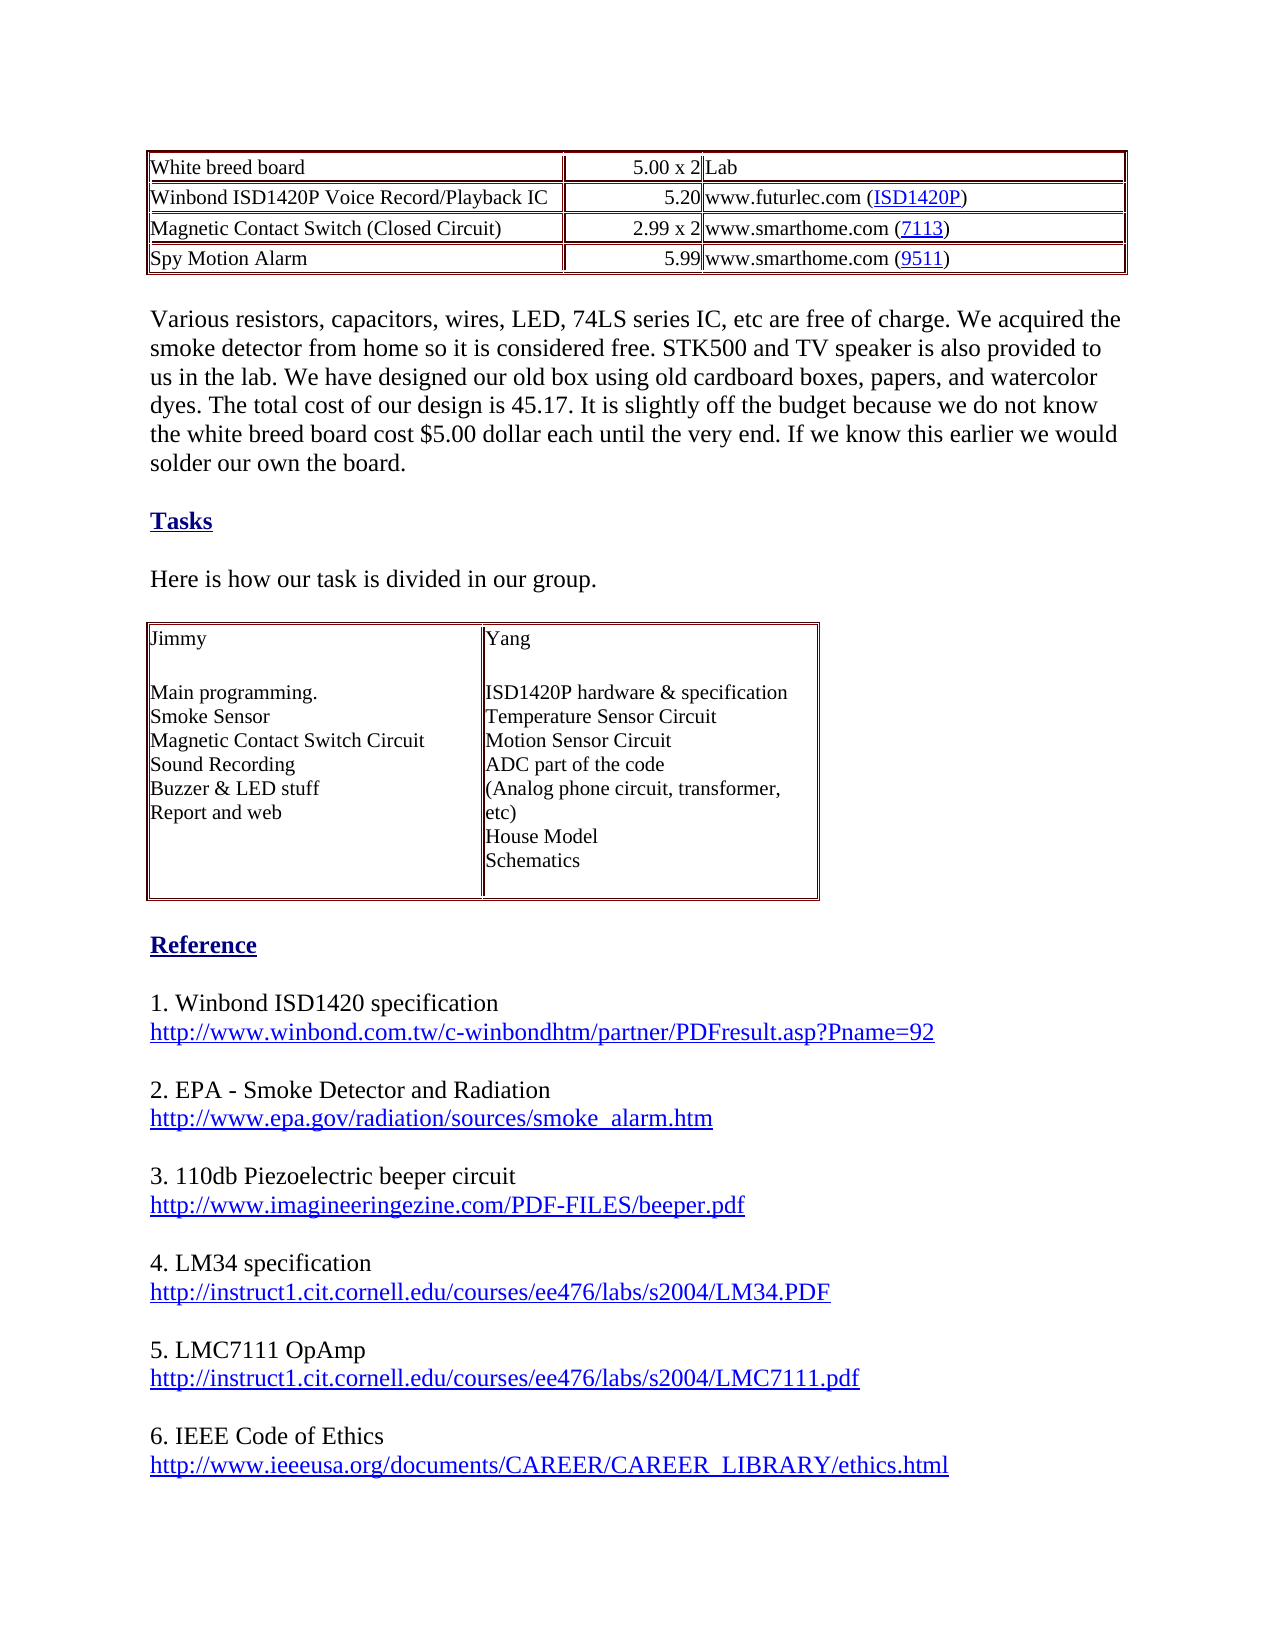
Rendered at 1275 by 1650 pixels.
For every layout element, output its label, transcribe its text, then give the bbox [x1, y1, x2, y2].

text 2. EPA - Smoke Detector and Radiation http://www.epa.gov/radiation/sources/smoke_alarm.htm [150, 1075, 1125, 1132]
table_cell 5.99 [564, 245, 703, 272]
table_cell www.futurlec.com (ISD1420P) [704, 180, 1125, 211]
text Here is how our task is divided in our group. [150, 564, 1125, 592]
table_cell Winbond ISD1420P Voice Record/Playback IC [150, 180, 562, 211]
text 4. LM34 specification http://instruct1.cit.cornell.edu/courses/ee476/labs/s2004/LM34.PDF [150, 1248, 1125, 1306]
table_cell Spy Motion Alarm [150, 241, 564, 272]
table_cell www.smarthome.com (9511) [703, 241, 1125, 272]
text Reference [150, 930, 1125, 959]
text 1. Winbond ISD1420 specification http://www.winbond.com.tw/c-winbondhtm/partner/PDFresult.asp?Pname=92 [150, 988, 1125, 1046]
table_cell 5.00 x 2 [564, 153, 703, 180]
table_cell Lab [703, 153, 1124, 180]
table_header Jimmy Main programming. Smoke Sensor Magnetic Contact Switch Circuit Sound Recording Buzzer & LED stuff Report and web [148, 623, 483, 898]
table_cell 2.99 x 2 [566, 214, 701, 241]
table_cell 5.20 [566, 184, 701, 211]
table_cell www.smarthome.com (7113) [703, 211, 1126, 241]
table_cell White breed board [150, 152, 564, 180]
text 5. LMC7111 OpAmp http://instruct1.cit.cornell.edu/courses/ee476/labs/s2004/LMC7111.pdf [150, 1335, 1125, 1392]
text Various resistors, capacitors, wires, LED, 74LS series IC, etc are free of charge. We acquired the smoke detector from home so it is considered free. STK500 and TV speaker is also provided to us in the lab. We have designed our old box using old cardboard boxes, papers, and watercolor dyes. The total cost of our design is 45.17. It is slightly off the budget because we do not know the white breed board cost $5.00 dollar each until the very end. If we know this earlier we would solder our own the board. [150, 304, 1125, 477]
text 6. IEEE Code of Ethics http://www.ieeeusa.org/documents/CAREER/CAREER_LIBRARY/ethics.html [150, 1421, 1125, 1479]
table_cell Magnetic Contact Switch (Closed Circuit) [148, 211, 564, 241]
text 3. 110db Piezoelectric beeper circuit http://www.imagineeringezine.com/PDF-FILES/beeper.pdf [150, 1161, 1125, 1219]
table_header Yang ISD1420P hardware & specification Temperature Sensor Circuit Motion Sensor Circuit ADC part of the code (Analog phone circuit, transformer, etc) House Model Schematics [483, 625, 817, 898]
text Tasks [150, 506, 1125, 534]
